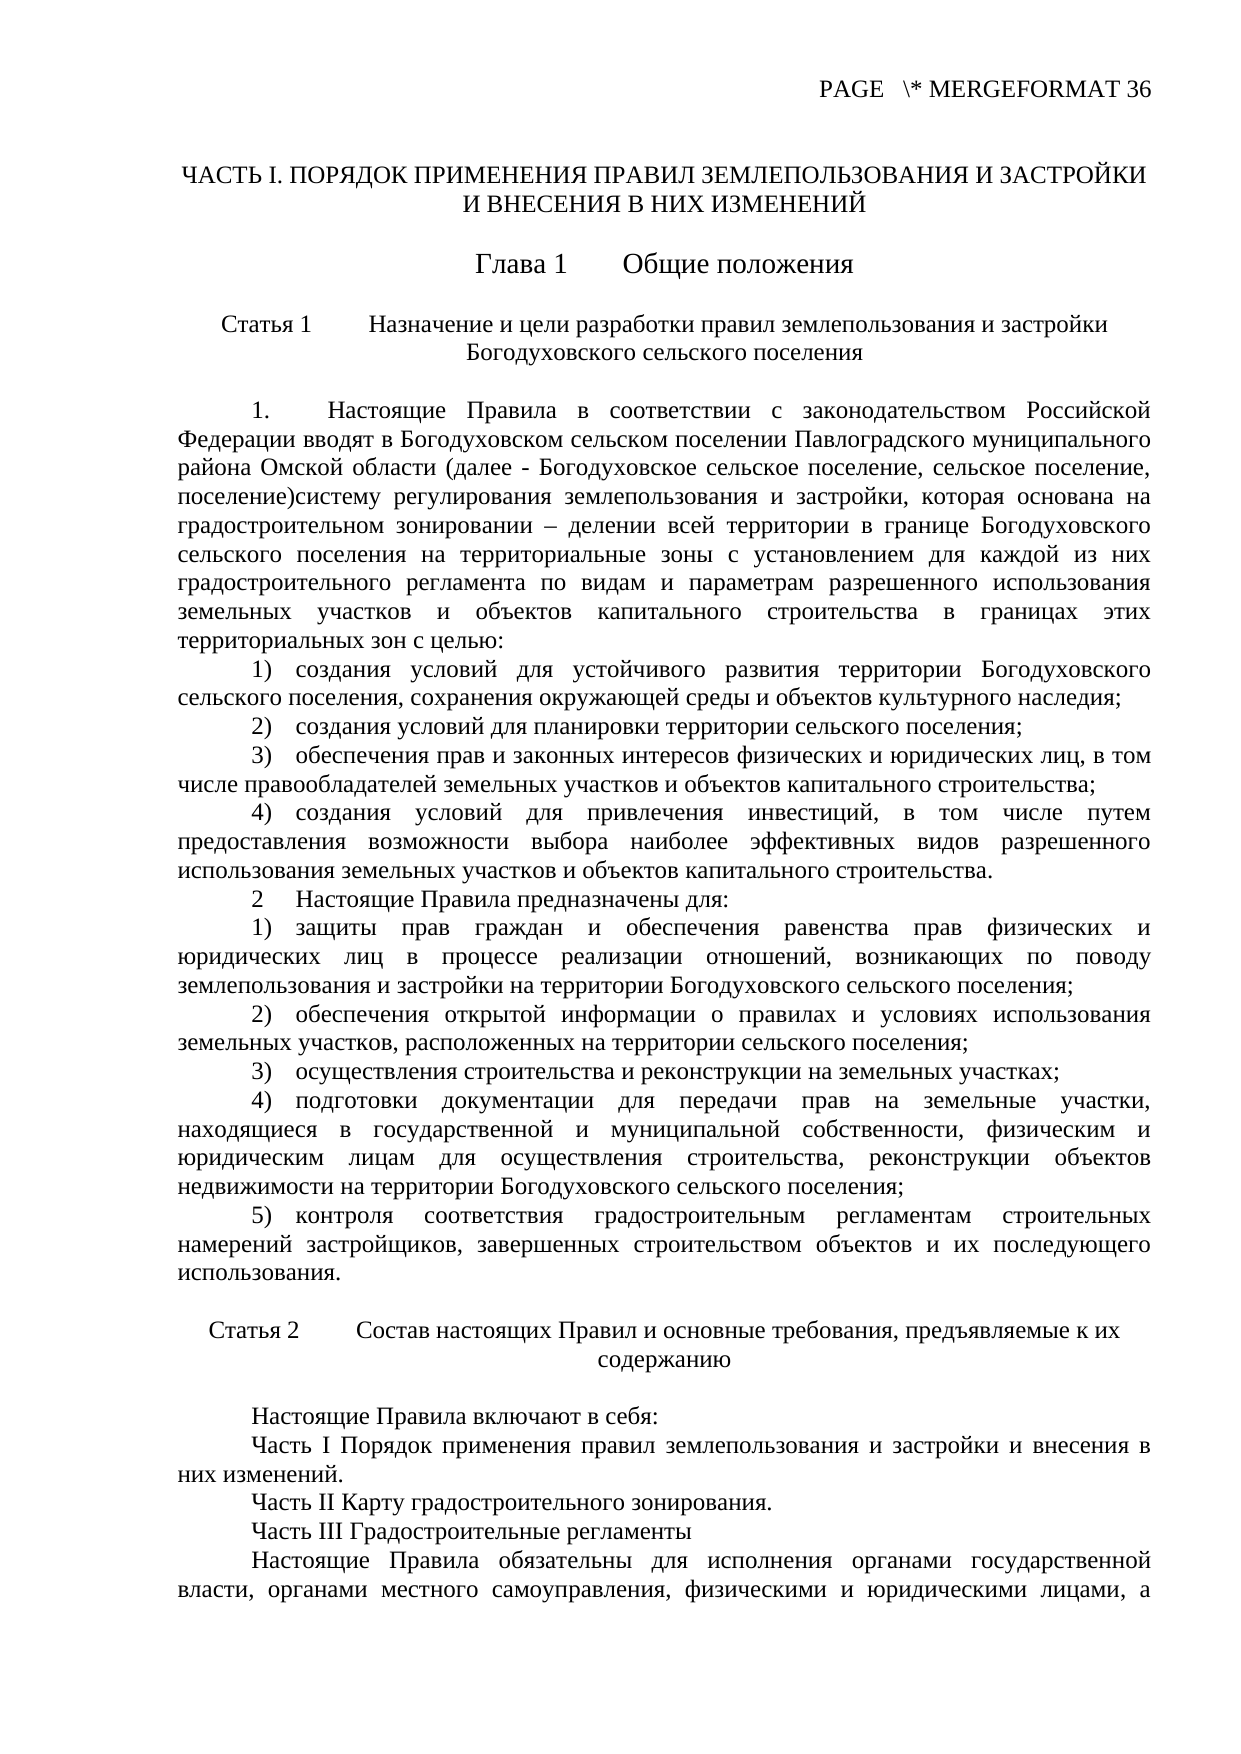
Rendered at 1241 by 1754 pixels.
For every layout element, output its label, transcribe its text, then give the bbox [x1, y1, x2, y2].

list 2) обеспечения открытой информации о правилах и условиях использования земельных участков, расположенных на территории сельского поселения; [177, 999, 1152, 1056]
text Часть I Порядок применения правил землепользования и застройки и внесения в них изменений. [177, 1430, 1152, 1487]
list 5) контроля соответствия градостроительным регламентам строительных намерений застройщиков, завершенных строительством объектов и их последующего использования. [177, 1200, 1152, 1286]
list 4) подготовки документации для передачи прав на земельные участки, находящиеся в государственной и муниципальной собственности, физическим и юридическим лицам для осуществления строительства, реконструкции объектов недвижимости на территории Богодуховского сельского поселения; [177, 1085, 1152, 1200]
text Часть III Градостроительные регламенты [177, 1516, 1152, 1545]
list обеспечения прав и законных интересов физических и юридических лиц, в том числе правообладателей земельных участков и объектов капитального строительства; [177, 740, 1152, 797]
list создания условий для привлечения инвестиций, в том числе путем предоставления возможности выбора наиболее эффективных видов разрешенного использования земельных участков и объектов капитального строительства. [177, 797, 1152, 884]
text Статья 2 Состав настоящих Правил и основные требования, предъявляемые к их содержанию [177, 1315, 1152, 1372]
list 3) осуществления строительства и реконструкции на земельных участках; [177, 1056, 1152, 1085]
text Настоящие Правила включают в себя: [177, 1401, 1152, 1430]
text ЧАСТЬ I. ПОРЯДОК ПРИМЕНЕНИЯ ПРАВИЛ ЗЕМЛЕПОЛЬЗОВАНИЯ И ЗАСТРОЙКИ И ВНЕСЕНИЯ В НИХ ИЗМЕНЕНИЙ [177, 160, 1152, 218]
text Часть II Карту градостроительного зонирования. [177, 1487, 1152, 1516]
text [177, 1545, 1152, 1602]
text 1. Настоящие Правила в соответствии с законодательством Российской Федерации вводят в Богодуховском сельском поселении Павлоградского муниципального района Омской области (далее - Богодуховское сельское поселение, сельское поселение, поселение)систему регулирования землепользования и застройки, которая основана на градостроительном зонировании – делении всей территории в границе Богодуховского сельского поселения на территориальные зоны с установлением для каждой из них градостроительного регламента по видам и параметрам разрешенного использования земельных участков и объектов капитального строительства в границах этих территориальных зон с целью: [177, 395, 1152, 654]
list 1) защиты прав граждан и обеспечения равенства прав физических и юридических лиц в процессе реализации отношений, возникающих по поводу землепользования и застройки на территории Богодуховского сельского поселения; [177, 912, 1152, 999]
list создания условий для планировки территории сельского поселения; [177, 711, 1152, 740]
list создания условий для устойчивого развития территории Богодуховского сельского поселения, сохранения окружающей среды и объектов культурного наследия; [177, 654, 1152, 711]
list Настоящие Правила предназначены для: [177, 884, 1152, 912]
subtitle Статья 1 Назначение и цели разработки правил землепользования и застройки Богодуховского сельского поселения [177, 309, 1152, 366]
subtitle Глава 1 Общие положения [177, 246, 1152, 280]
